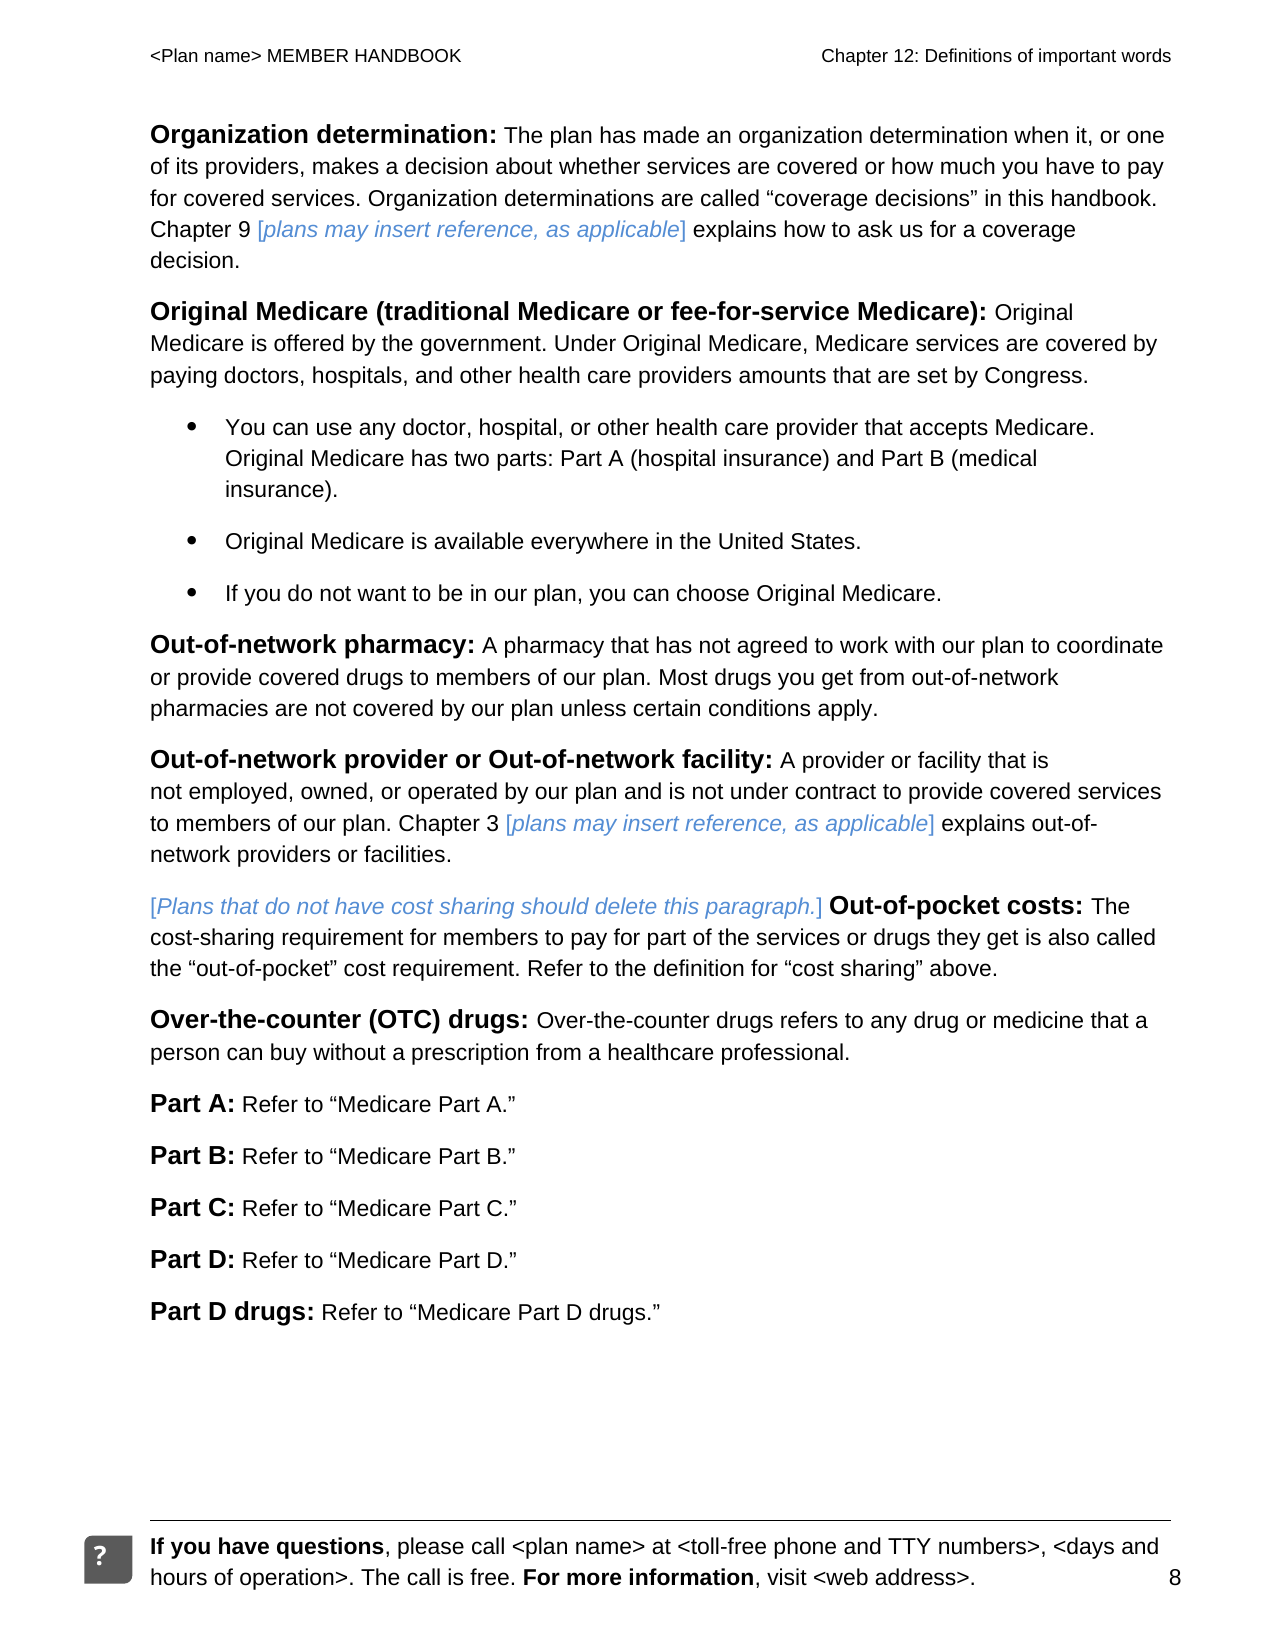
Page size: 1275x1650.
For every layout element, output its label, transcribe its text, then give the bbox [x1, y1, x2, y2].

subtitle Part D: Refer to “Medicare Part D.” [150, 1243, 1171, 1275]
subtitle [Plans that do not have cost sharing should delete this paragraph.] Out-of-pocket costs: The cost-sharing requirement for members to pay for part of the services or drugs they get is also called the “out-of-pocket” cost requirement. Refer to the definition for “cost sharing” above. [150, 889, 1171, 983]
subtitle Part C: Refer to “Medicare Part C.” [150, 1191, 1171, 1223]
subtitle Part D drugs: Refer to “Medicare Part D drugs.” [150, 1296, 1171, 1327]
list If you do not want to be in our plan, you can choose Original Medicare. [187, 577, 1096, 608]
subtitle Part B: Refer to “Medicare Part B.” [150, 1139, 1171, 1171]
subtitle Over-the-counter (OTC) drugs: Over-the-counter drugs refers to any drug or medicine that a person can buy without a prescription from a healthcare professional. [150, 1004, 1171, 1066]
list Original Medicare is available everywhere in the United States. [187, 525, 1096, 556]
subtitle Original Medicare (traditional Medicare or fee-for-service Medicare): Original Medicare is offered by the government. Under Original Medicare, Medicare services are covered by paying doctors, hospitals, and other health care providers amounts that are set by Congress. [150, 296, 1171, 389]
subtitle Out-of-network provider or Out-of-network facility: A provider or facility that is not employed, owned, or operated by our plan and is not under contract to provide covered services to members of our plan. Chapter 3 [plans may insert reference, as applicable] explains out-of-network providers or facilities. [150, 743, 1171, 868]
subtitle Out-of-network pharmacy: A pharmacy that has not agreed to work with our plan to coordinate or provide covered drugs to members of our plan. Most drugs you get from out-of-network pharmacies are not covered by our plan unless certain conditions apply. [150, 629, 1171, 723]
subtitle Organization determination: The plan has made an organization determination when it, or one of its providers, makes a decision about whether services are covered or how much you have to pay for covered services. Organization determinations are called “coverage decisions” in this handbook. Chapter 9 [plans may insert reference, as applicable] explains how to ask us for a coverage decision. [150, 118, 1171, 275]
subtitle Part A: Refer to “Medicare Part A.” [150, 1087, 1171, 1118]
list You can use any doctor, hospital, or other health care provider that accepts Medicare. Original Medicare has two parts: Part A (hospital insurance) and Part B (medical insurance). [187, 410, 1096, 504]
